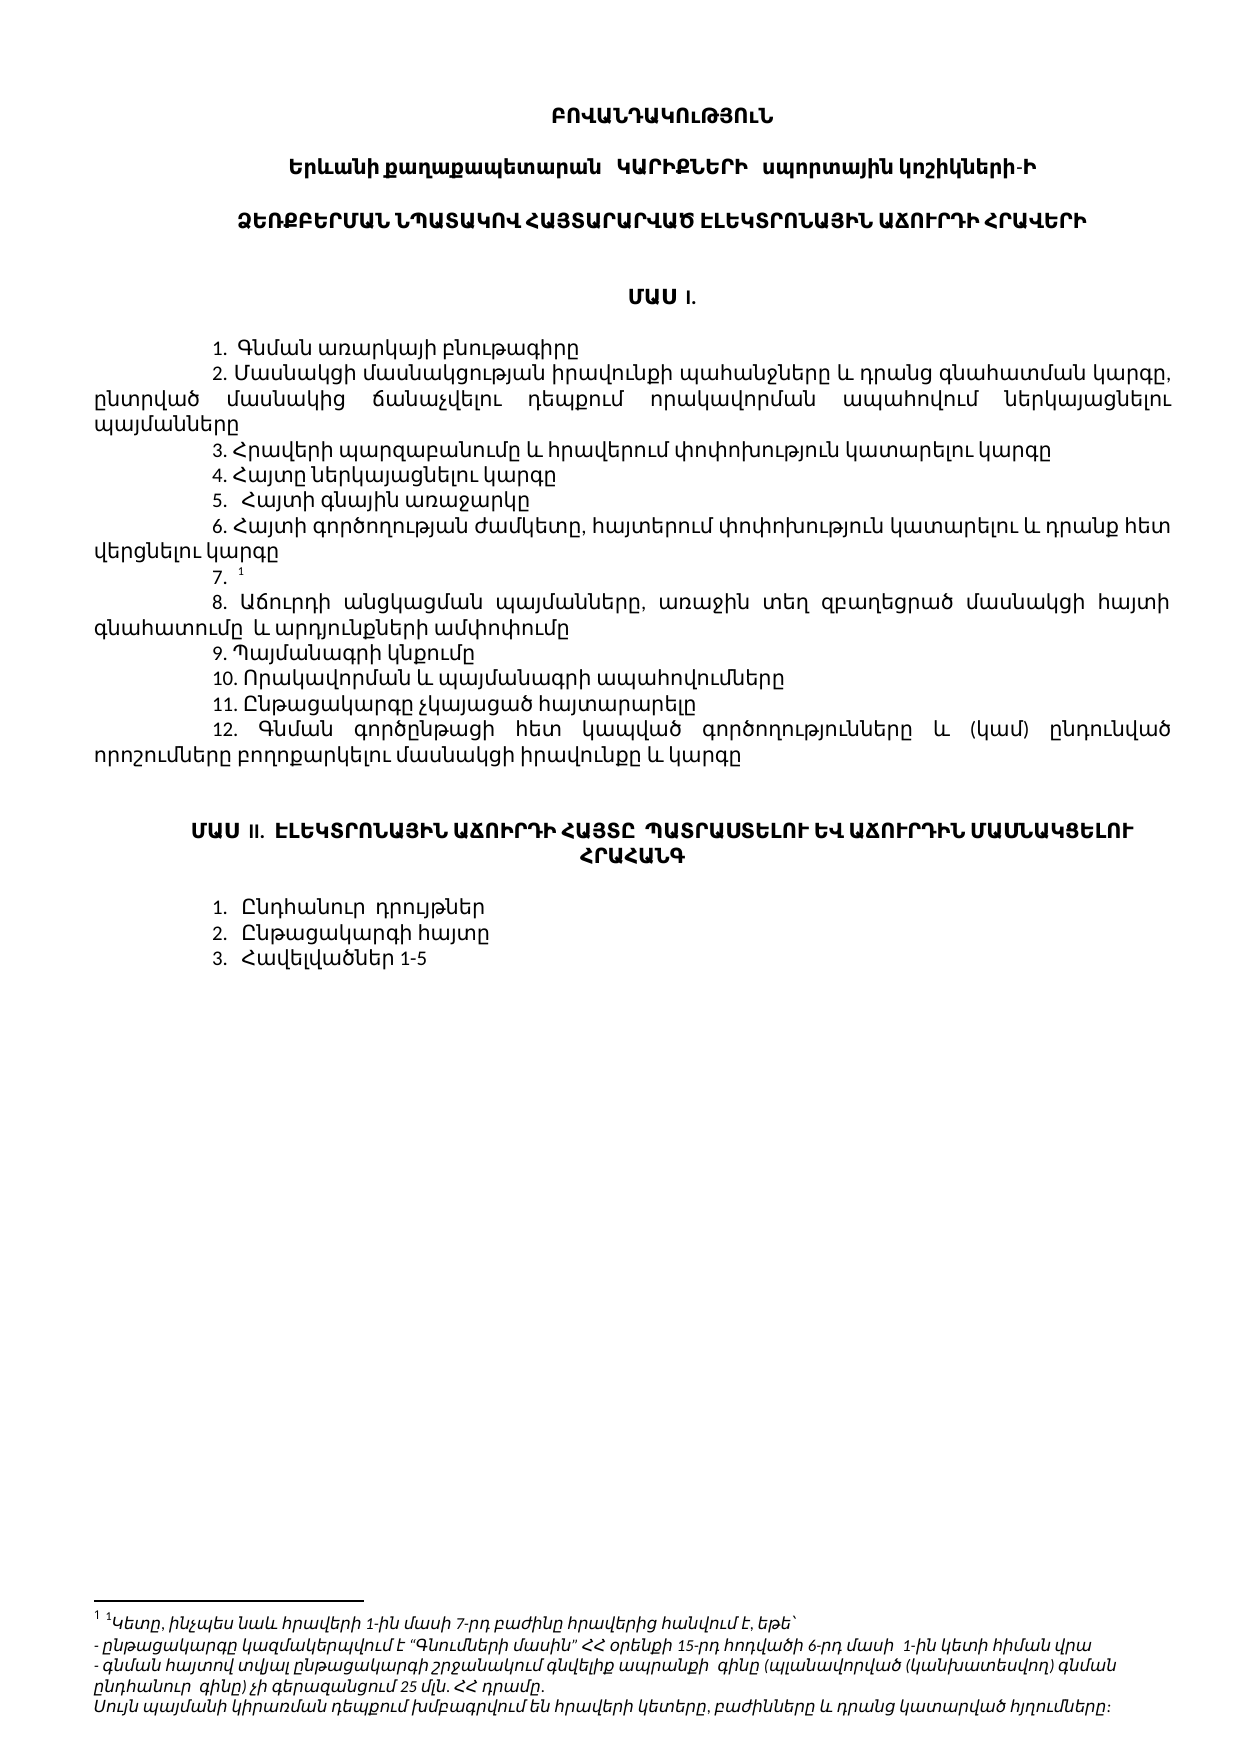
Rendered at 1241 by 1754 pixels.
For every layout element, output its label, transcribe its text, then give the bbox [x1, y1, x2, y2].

text 9. Պայմանագրի կնքումը [94, 640, 1171, 666]
text ԲՈՎԱՆԴԱԿՈւԹՅՈւՆ [94, 103, 1171, 128]
text 8. Աճուրդի անցկացման պայմանները, առաջին տեղ զբաղեցրած մասնակցի հայտի գնահատումը և արդյունքների ամփոփումը [94, 589, 1171, 640]
text 11. Ընթացակարգը չկայացած հայտարարելը [94, 691, 1171, 716]
text 1. Ընդհանուր դրույթներ [94, 894, 1171, 920]
text 2. Մասնակցի մասնակցության իրավունքի պահանջները և դրանց գնահատման կարգը, ընտրված մասնակից ճանաչվելու դեպքում որակավորման ապահովում ներկայացնելու պայմանները [94, 361, 1171, 437]
text 3. Հրավերի պարզաբանումը և հրավերում փոփոխություն կատարելու կարգը [94, 437, 1171, 462]
text 4. Հայտը ներկայացնելու կարգը [94, 462, 1171, 488]
text ՄԱՍ I. [94, 284, 1171, 310]
text Երևանի քաղաքապետարան ԿԱՐԻՔՆԵՐԻ սպորտային կոշիկների-Ի [94, 154, 1171, 179]
text ՄԱՍ II. ԷԼԵԿՏՐՈՆԱՅԻՆ ԱՃՈԻՐԴԻ ՀԱՅՏԸ ՊԱՏՐԱՍՏԵԼՈՒ ԵՎ ԱՃՈՒՐԴԻՆ ՄԱՍՆԱԿՑԵԼՈՒ ՀՐԱՀԱՆԳ [94, 818, 1171, 869]
text 7. 1 [94, 564, 1171, 589]
text 1. Գնման առարկայի բնութագիրը [94, 335, 1171, 361]
text 5. Հայտի գնային առաջարկը [94, 488, 1171, 513]
text 6. Հայտի գործողության ժամկետը, հայտերում փոփոխություն կատարելու և դրանք հետ վերցնելու կարգը [94, 513, 1171, 564]
text 3. Հավելվածներ 1-5 [94, 945, 1171, 971]
text 12. Գնման գործընթացի հետ կապված գործողությունները և (կամ) ընդունված որոշումները բողոքարկելու մասնակցի իրավունքը և կարգը [94, 716, 1171, 767]
text 2. Ընթացակարգի հայտը [94, 920, 1171, 945]
text 10. Որակավորման և պայմանագրի ապահովումները [94, 666, 1171, 691]
text ՁԵՌՔԲԵՐՄԱՆ ՆՊԱՏԱԿՈՎ ՀԱՅՏԱՐԱՐՎԱԾ ԷԼԵԿՏՐՈՆԱՅԻՆ ԱՃՈՒՐԴԻ ՀՐԱՎԵՐԻ [94, 208, 1171, 233]
